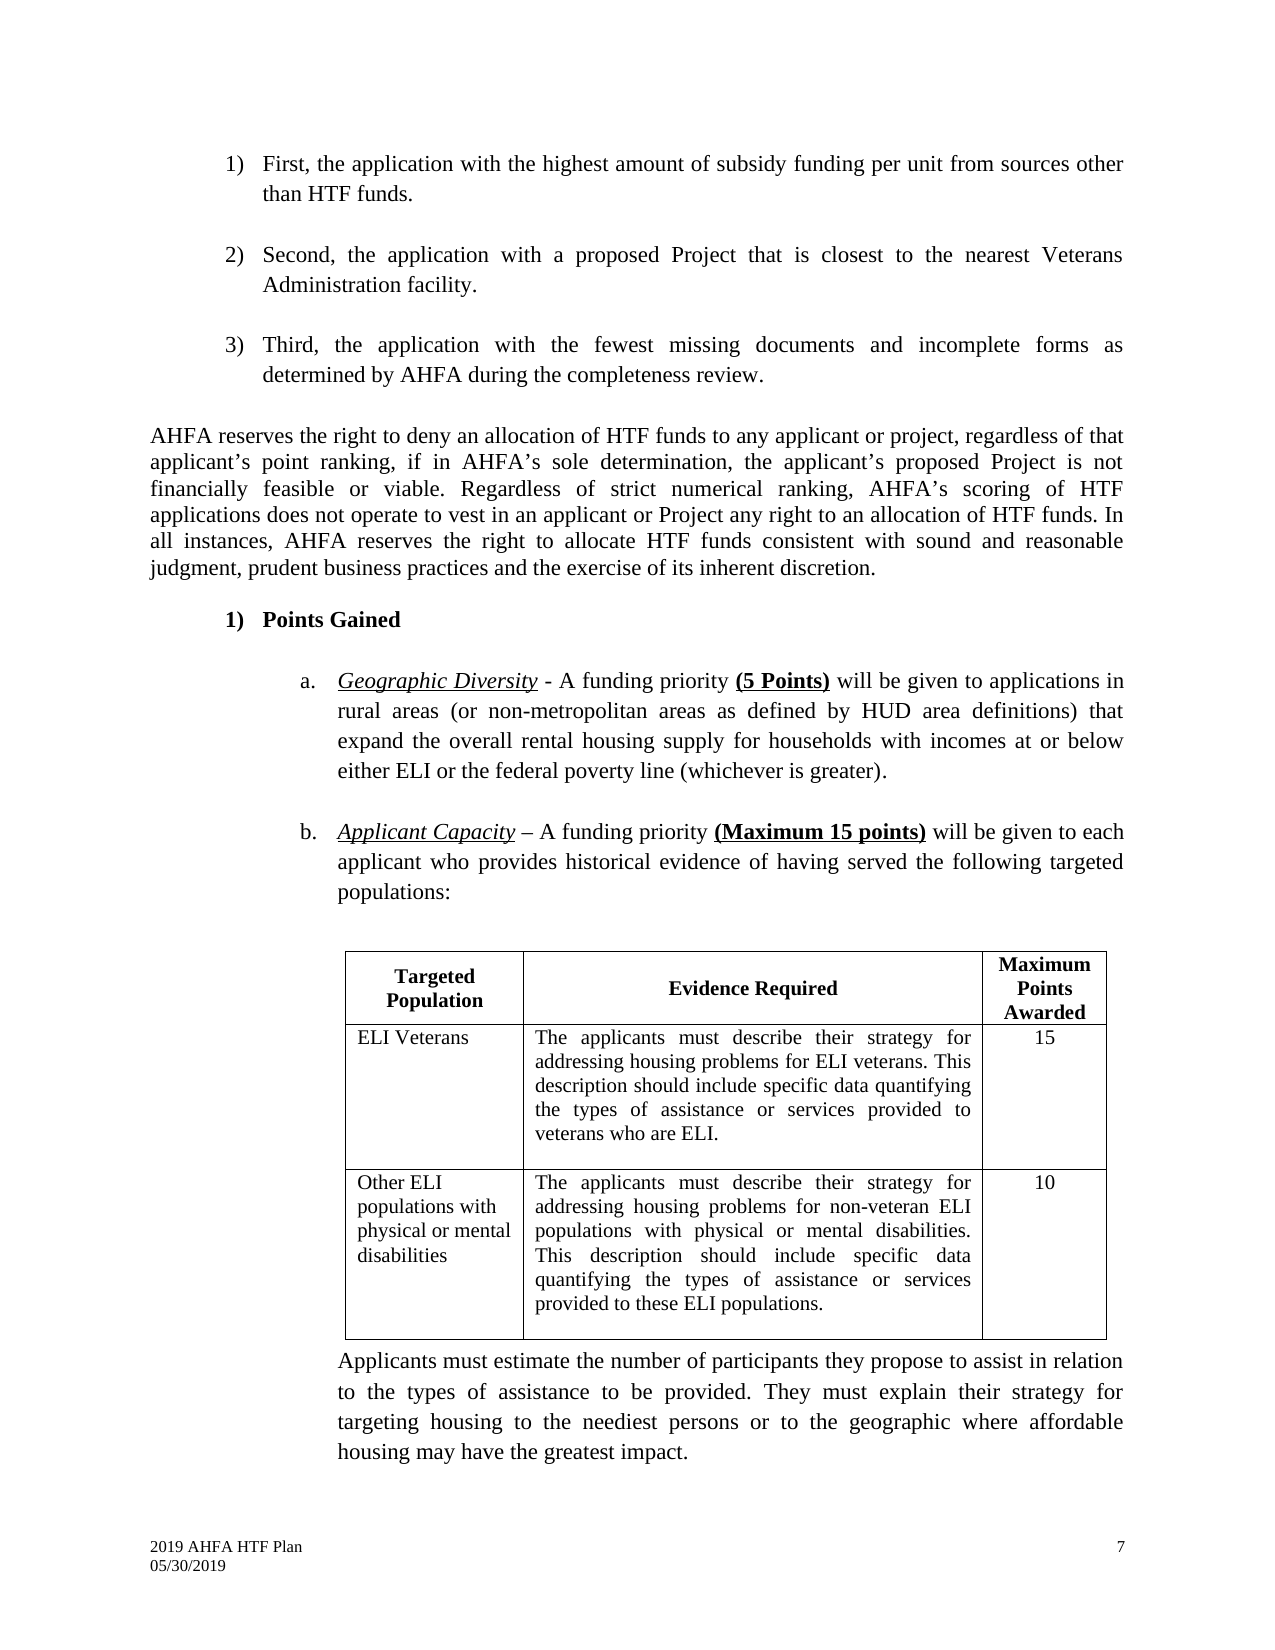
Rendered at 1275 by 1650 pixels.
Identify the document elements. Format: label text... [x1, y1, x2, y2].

text Applicants must estimate the number of participants they propose to assist in relation to the types of assistance to be provided. They must explain their strategy for targeting housing to the neediest persons or to the geographic where affordable housing may have the greatest impact. [337, 969, 1125, 1464]
table_cell Other ELI populations with physical or mental disabilities [346, 1170, 523, 1339]
list Applicant Capacity – A funding priority (Maximum 15 points) will be given to each applicant who provides historical evidence of having served the following targeted populations: [300, 818, 1125, 904]
text AHFA reserves the right to deny an allocation of HTF funds to any applicant or project, regardless of that applicant’s point ranking, if in AHFA’s sole determination, the applicant’s proposed Project is not financially feasible or viable. Regardless of strict numerical ranking, AHFA’s scoring of HTF applications does not operate to vest in an applicant or Project any right to an allocation of HTF funds. In all instances, AHFA reserves the right to allocate HTF funds consistent with sound and reasonable judgment, prudent business practices and the exercise of its inherent discretion. [150, 422, 1125, 580]
list Second, the application with a proposed Project that is closest to the nearest Veterans Administration facility. [225, 241, 1125, 297]
list Third, the application with the fewest missing documents and incomplete forms as determined by AHFA during the completeness review. [225, 331, 1125, 388]
table_cell The applicants must describe their strategy for addressing housing problems for ELI veterans. This description should include specific data quantifying the types of assistance or services provided to veterans who are ELI. [524, 1025, 982, 1169]
table_header Targeted Population [346, 952, 523, 1024]
table_cell ELI Veterans [346, 1025, 523, 1169]
table_header Maximum Points Awarded [983, 952, 1106, 1024]
table_cell 15 [983, 1025, 1106, 1169]
table_cell The applicants must describe their strategy for addressing housing problems for non-veteran ELI populations with physical or mental disabilities. This description should include specific data quantifying the types of assistance or services provided to these ELI populations. [524, 1170, 982, 1339]
list First, the application with the highest amount of subsidy funding per unit from sources other than HTF funds. [225, 150, 1125, 207]
table_cell 10 [983, 1170, 1106, 1339]
list Geographic Diversity - A funding priority (5 Points) will be given to applications in rural areas (or non-metropolitan areas as defined by HUD area definitions) that expand the overall rental housing supply for households with incomes at or below either ELI or the federal poverty line (whichever is greater). [300, 667, 1125, 784]
list Points Gained [225, 606, 1125, 633]
table_header Evidence Required [524, 952, 982, 1024]
